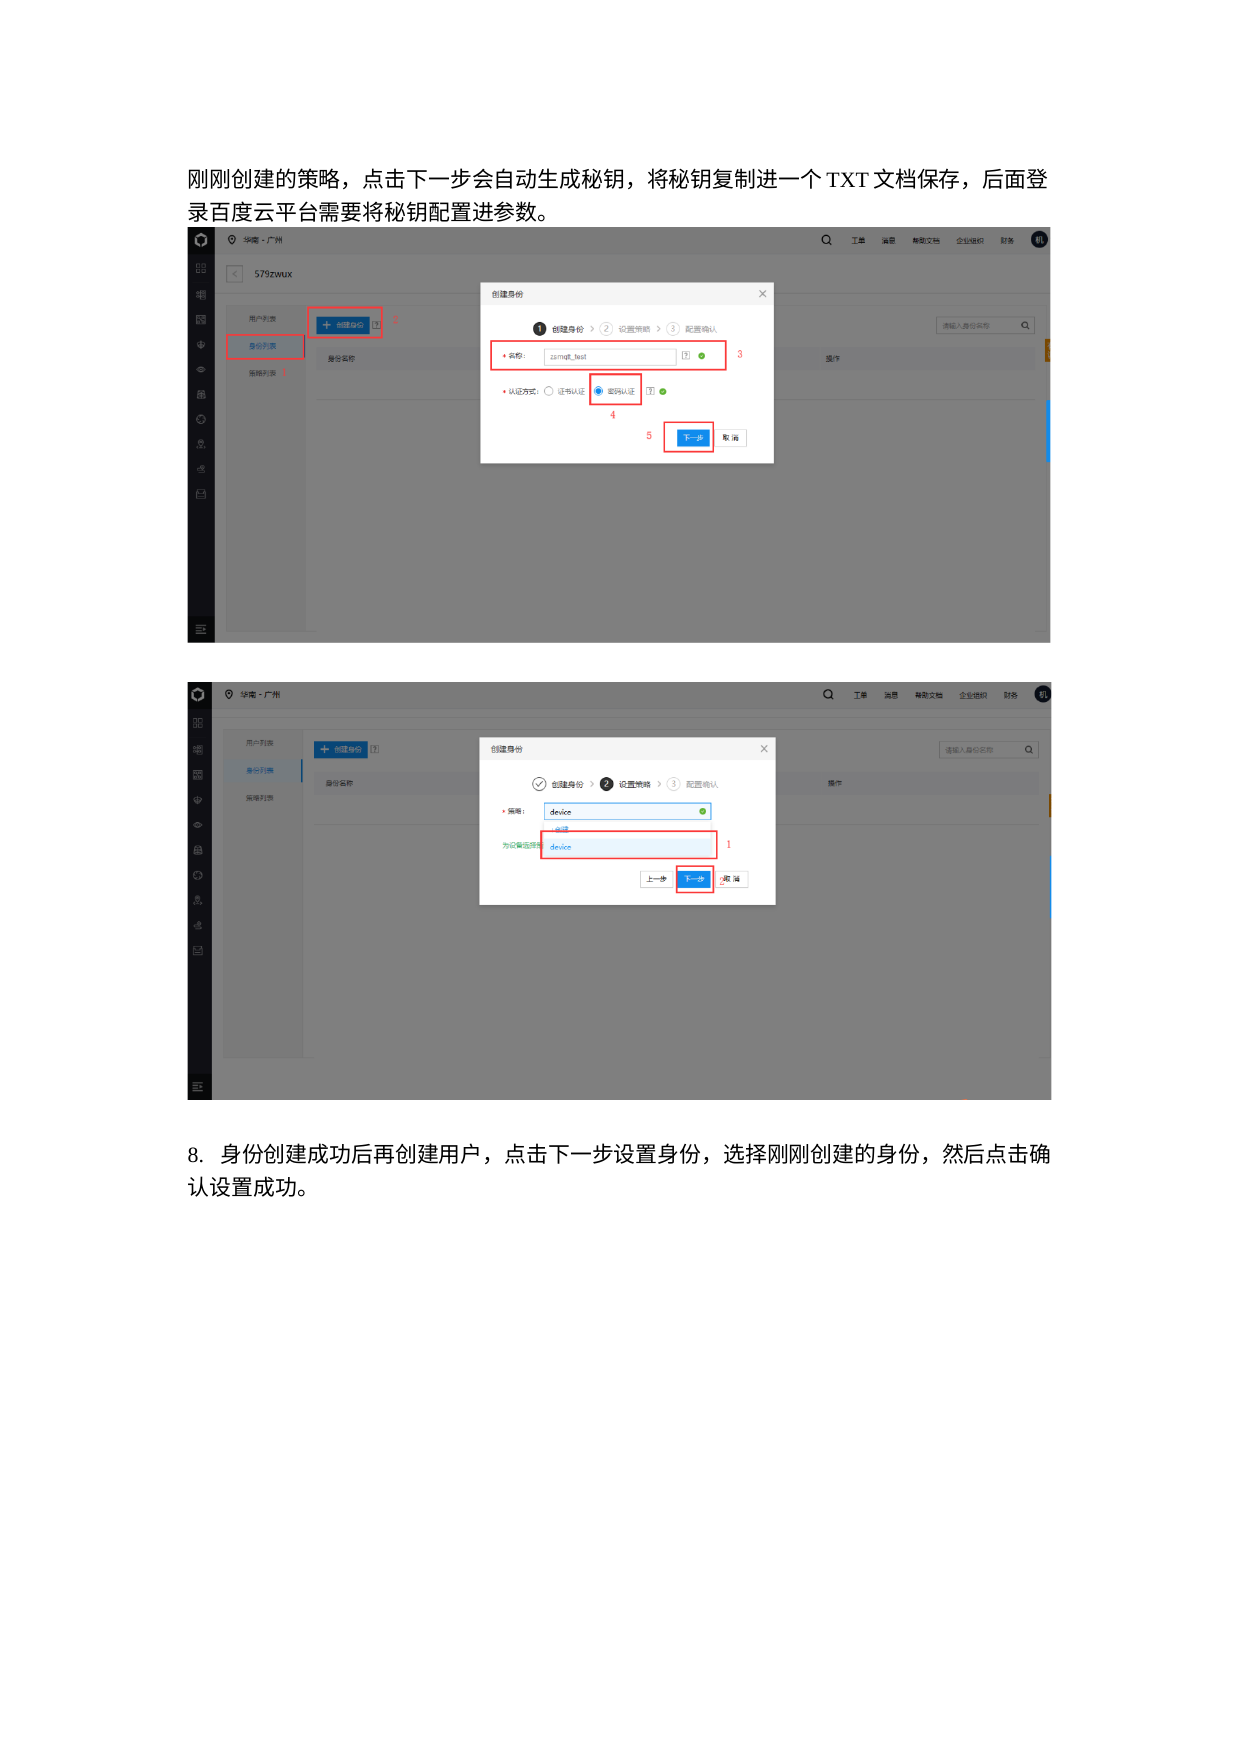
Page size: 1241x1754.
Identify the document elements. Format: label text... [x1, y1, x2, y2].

picture [187, 227, 1051, 643]
picture [187, 682, 1052, 1100]
list 身份创建成功后再创建用户，点击下一步设置身份，选择刚刚创建的身份，然后点击确认设置成功。 [187, 1137, 1053, 1202]
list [187, 162, 1053, 227]
